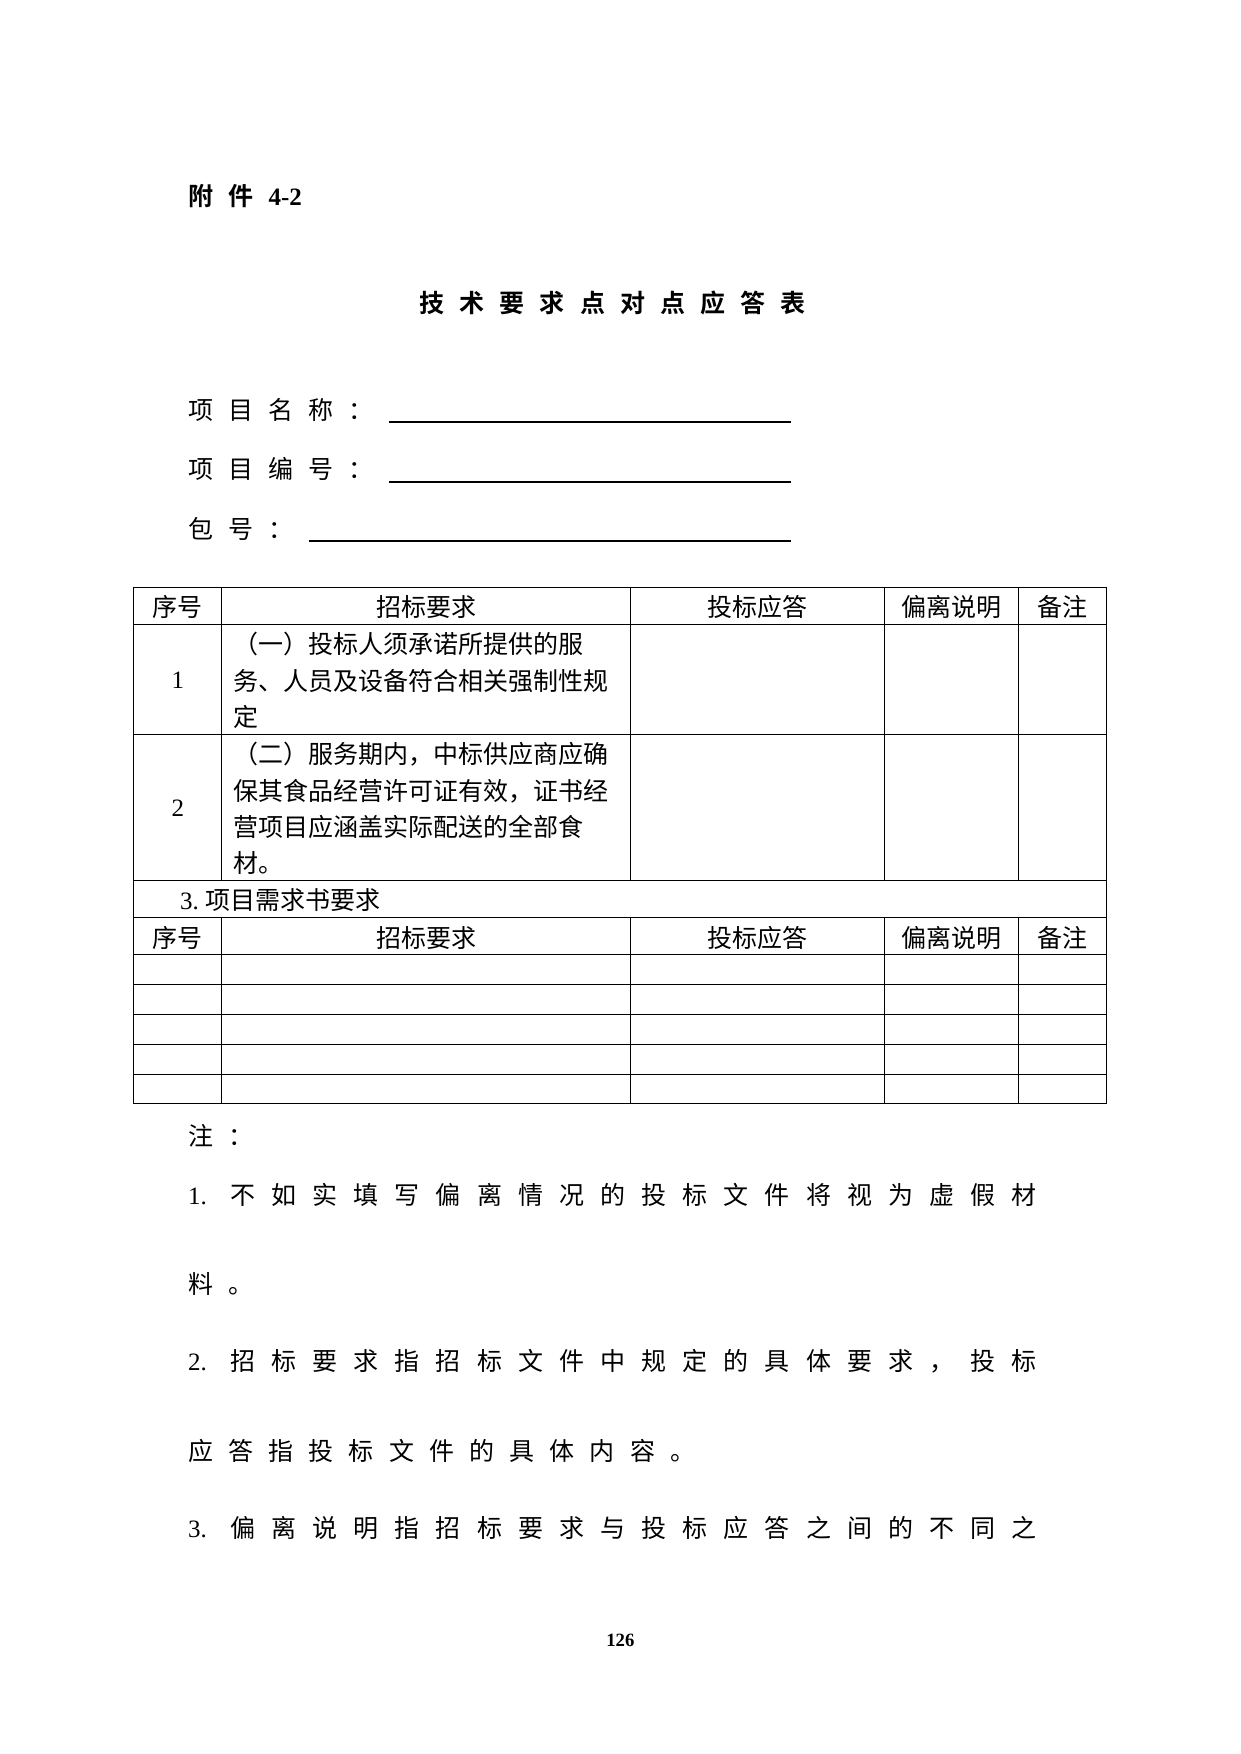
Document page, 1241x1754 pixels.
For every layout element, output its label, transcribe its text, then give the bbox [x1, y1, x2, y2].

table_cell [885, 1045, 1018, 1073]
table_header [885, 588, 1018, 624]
text 注： [188, 1104, 1052, 1164]
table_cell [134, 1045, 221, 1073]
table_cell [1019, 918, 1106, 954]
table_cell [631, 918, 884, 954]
text 包号： [188, 498, 1052, 557]
text 2. 招标要求指招标文件中规定的具体要求，投标应答指投标文件的具体内容。 [188, 1330, 1052, 1479]
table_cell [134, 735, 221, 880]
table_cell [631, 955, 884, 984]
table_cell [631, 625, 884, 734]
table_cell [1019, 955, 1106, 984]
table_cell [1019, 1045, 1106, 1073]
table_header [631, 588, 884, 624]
text 1. 不如实填写偏离情况的投标文件将视为虚假材料。 [188, 1164, 1052, 1312]
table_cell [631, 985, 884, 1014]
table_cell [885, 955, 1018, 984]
text 附件4-2 [188, 164, 1052, 224]
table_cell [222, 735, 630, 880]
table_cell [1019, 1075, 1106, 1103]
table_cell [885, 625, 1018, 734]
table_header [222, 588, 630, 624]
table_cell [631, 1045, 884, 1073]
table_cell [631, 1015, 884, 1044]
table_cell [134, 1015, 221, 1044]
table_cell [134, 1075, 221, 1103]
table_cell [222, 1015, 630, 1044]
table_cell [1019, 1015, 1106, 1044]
text 项目名称： [188, 379, 1052, 438]
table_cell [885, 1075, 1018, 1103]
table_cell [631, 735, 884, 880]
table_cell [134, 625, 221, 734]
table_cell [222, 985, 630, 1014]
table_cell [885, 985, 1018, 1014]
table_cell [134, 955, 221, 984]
text 项目编号： [188, 438, 1052, 498]
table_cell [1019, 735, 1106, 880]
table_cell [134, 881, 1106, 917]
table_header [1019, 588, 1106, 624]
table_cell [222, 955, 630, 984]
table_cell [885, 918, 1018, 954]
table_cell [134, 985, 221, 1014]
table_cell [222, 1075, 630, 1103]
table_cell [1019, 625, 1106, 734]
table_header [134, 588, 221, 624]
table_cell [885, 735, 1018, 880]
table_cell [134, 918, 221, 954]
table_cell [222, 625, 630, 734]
text 技术要求点对点应答表 [188, 272, 1052, 331]
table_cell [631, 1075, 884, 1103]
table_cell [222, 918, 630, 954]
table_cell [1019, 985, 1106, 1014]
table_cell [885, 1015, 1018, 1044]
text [188, 1497, 1052, 1556]
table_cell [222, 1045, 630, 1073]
